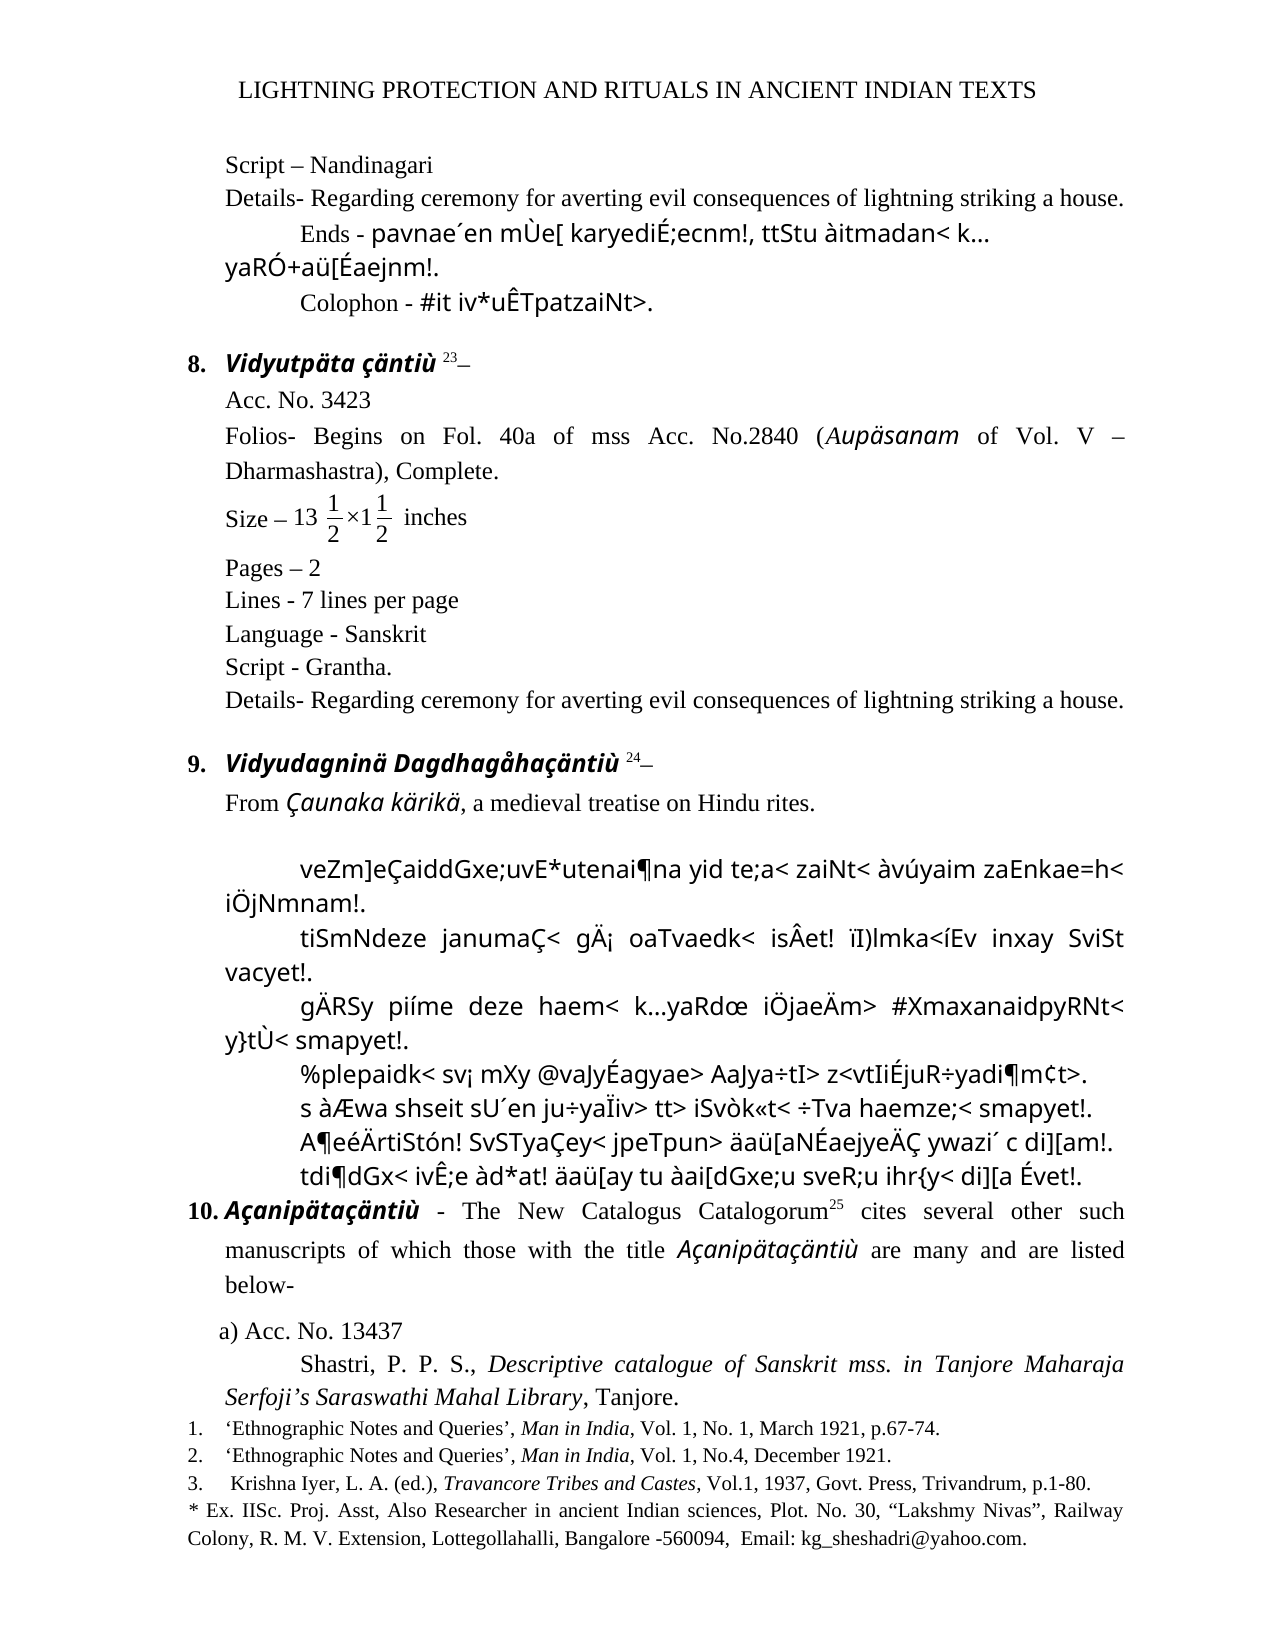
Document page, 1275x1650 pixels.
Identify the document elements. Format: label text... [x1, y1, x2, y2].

text A¶eéÄrtiStón! SvSTyaÇey< jpeTpun> äaü[aNÉaejyeÄÇ ywazi´ c di][am!. [225, 1124, 1125, 1159]
list Pages – 2 [225, 553, 1125, 581]
list Details- Regarding ceremony for averting evil consequences of lightning striking a house. [225, 183, 1125, 212]
list Açanipätaçäntiù - The New Catalogus Catalogorum25 cites several other such manuscripts of which those with the title Açanipätaçäntiù are many and are listed below- [187, 1193, 1125, 1299]
text a) Acc. No. 13437 [187, 1316, 1125, 1344]
text veZm]eÇaiddGxe;uvE*utenai¶na yid te;a< zaiNt< àvúyaim zaEnkae=h< iÖjNmnam!. [225, 852, 1125, 920]
list Vidyutpäta çäntiù 23– [187, 346, 1125, 380]
list Lines - 7 lines per page [225, 586, 1125, 614]
text Colophon - #it iv*uÊTpatzaiNt>. [225, 284, 1125, 318]
text tiSmNdeze janumaÇ< gÄ¡ oaTvaedk< isÂet! ïI)lmka<íEv inxay SviSt vacyet!. [225, 920, 1125, 988]
list Language - Sanskrit [225, 619, 1125, 647]
list Script - Grantha. [225, 652, 1125, 680]
list Vidyudagninä Dagdhagåhaçäntiù 24– [187, 745, 1125, 779]
text %plepaidk< sv¡ mXy @vaJyÉagyae> AaJya÷tI> z<vtIiÉjuR÷yadi¶m¢t>. [225, 1056, 1125, 1091]
text tdi¶dGx< ivÊ;e àd*at! äaü[ay tu àai[dGxe;u sveR;u ihr{y< di][a Évet!. [225, 1159, 1125, 1193]
list Details- Regarding ceremony for averting evil consequences of lightning striking a house. [225, 685, 1125, 713]
text gÄRSy piíme deze haem< k…yaRdœ iÖjaeÄm> #XmaxanaidpyRNt< y}tÙ< smapyet!. [225, 988, 1125, 1056]
list Acc. No. 3423 [225, 385, 1125, 414]
list Size – [225, 489, 1125, 548]
list Script – Nandinagari [225, 150, 1125, 179]
text Ends - pavnae´en mÙe[ karyediÉ;ecnm!, ttStu àitmadan< k…yaRÓ+aü[Éaejnm!. [225, 216, 1125, 284]
list From çaunaka kärikä, a medieval treatise on Hindu rites. [225, 784, 1125, 818]
text s àÆwa shseit sU´en ju÷yaÏiv> tt> iSvòk«t< ÷Tva haemze;< smapyet!. [225, 1091, 1125, 1124]
list Folios- Begins on Fol. 40a of mss Acc. No.2840 (Aupäsanam of Vol. V –Dharmashastra), Complete. [225, 418, 1125, 485]
list Shastri, P. P. S., Descriptive catalogue of Sanskrit mss. in Tanjore Maharaja Serfoji’s Saraswathi Mahal Library, Tanjore. [225, 1349, 1125, 1411]
